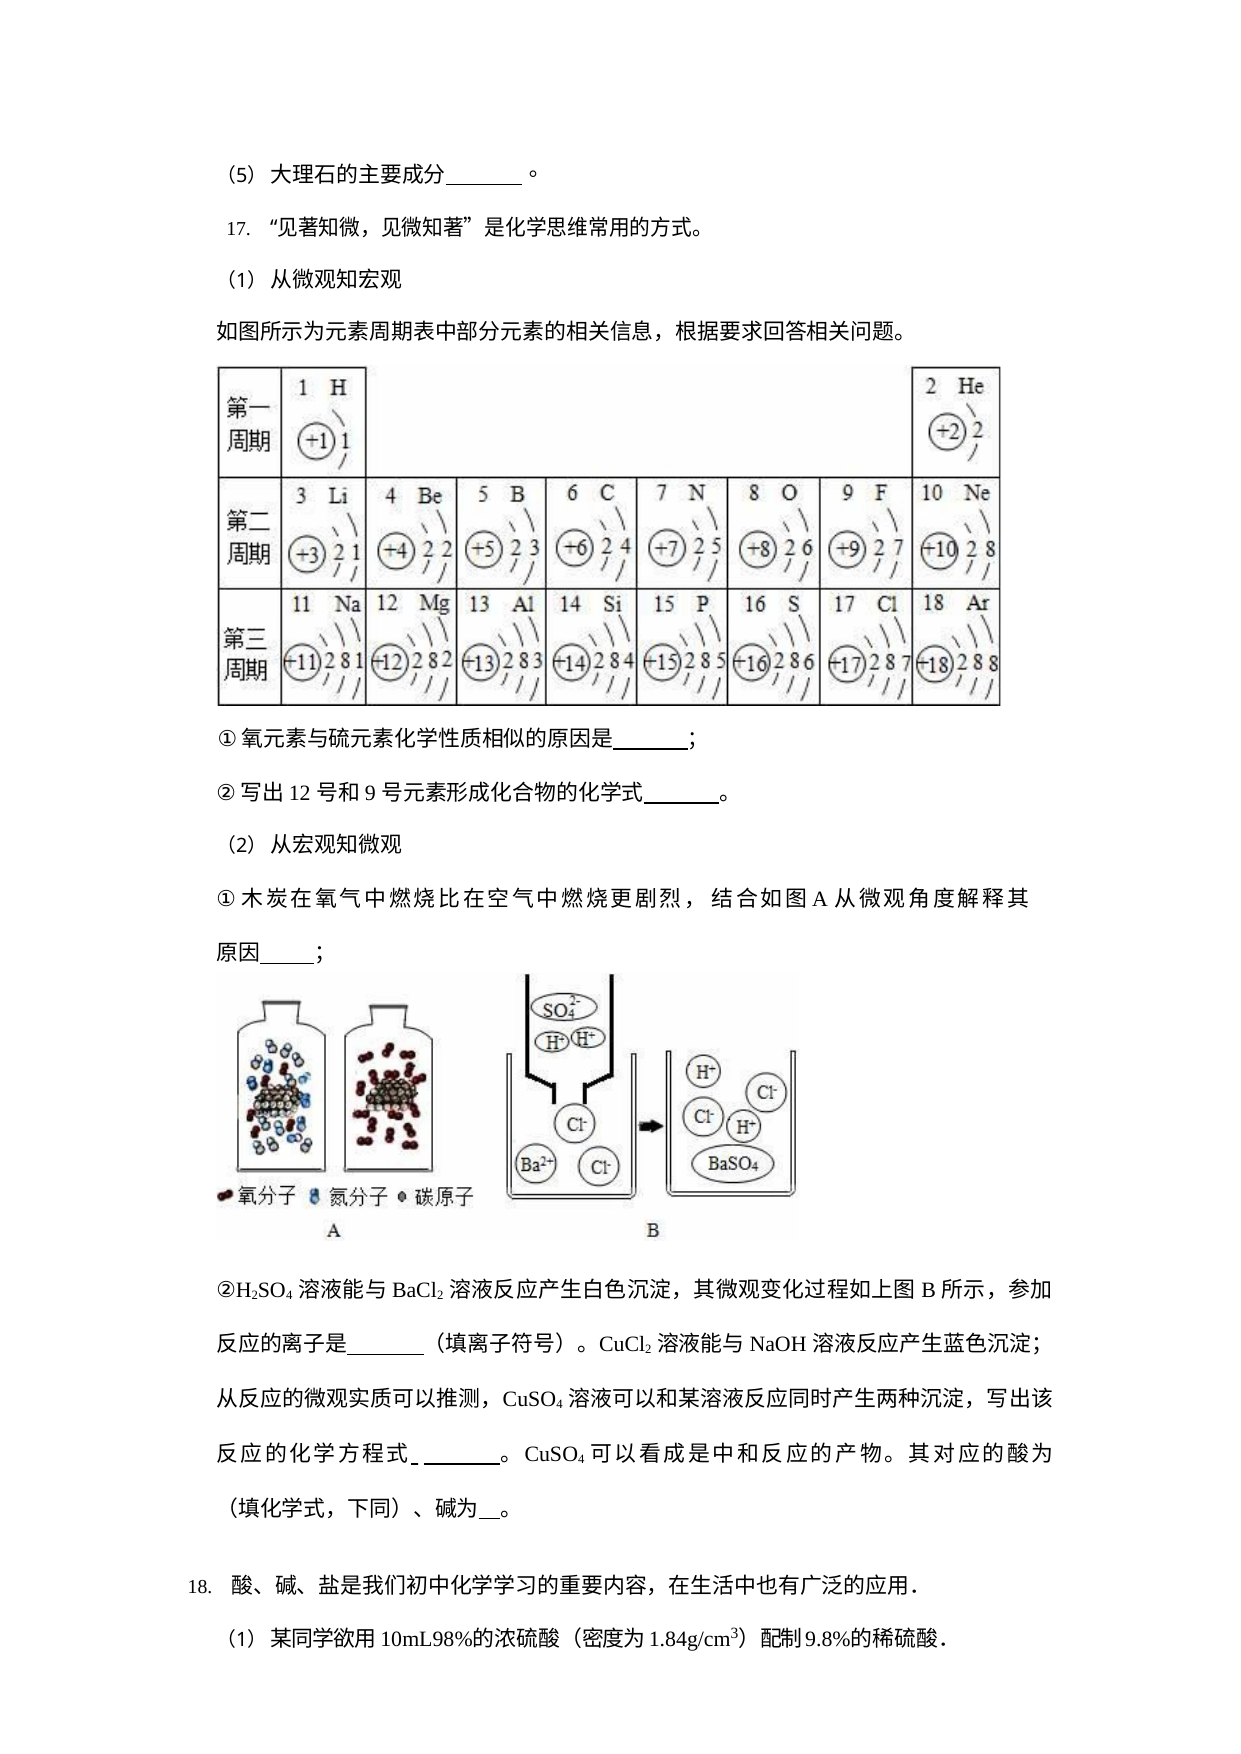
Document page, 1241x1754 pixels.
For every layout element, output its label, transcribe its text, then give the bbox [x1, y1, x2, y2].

list 从宏观知微观 [216, 829, 1155, 858]
text ①氧元素与硫元素化学性质相似的原因是 ； [175, 377, 708, 753]
picture [216, 365, 1001, 706]
list 某同学欲用 10mL98%的浓硫酸（密度为 1.84g/cm3）配制 9.8%的稀硫酸． [216, 1621, 1155, 1653]
text ① 木炭在氧气中燃烧比在空气中燃烧更剧烈， 结合如图 A 从微观角度解释其原因 ； [216, 881, 1052, 967]
list “见著知微，见微知著”是化学思维常用的方式。 [175, 210, 712, 242]
text ②写出 12 号和 9 号元素形成化合物的化学式 。 [216, 775, 1155, 807]
list 酸、碱、盐是我们初中化学学习的重要内容，在生活中也有广泛的应用． [187, 1568, 1155, 1599]
picture [216, 973, 800, 1241]
list 从微观知宏观 [216, 264, 1155, 294]
text 如图所示为元素周期表中部分元素的相关信息，根据要求回答相关问题。 [216, 314, 1155, 346]
text ②H2SO4 溶液能与 BaCl2 溶液反应产生白色沉淀，其微观变化过程如上图 B 所示，参加反应的离子是 （填离子符号）。CuCl2 溶液能与 NaOH 溶液反应产生蓝色沉淀； 从反应的微观实质可以推测，CuSO4 溶液可以和某溶液反应同时产生两种沉淀，写出该反应的化学方程式 。CuSO4 可以看成是中和反应的产物。其对应的酸为 （填化学式，下同）、碱为 。 [216, 1272, 1053, 1522]
list 大理石的主要成分 。 [216, 158, 1155, 188]
